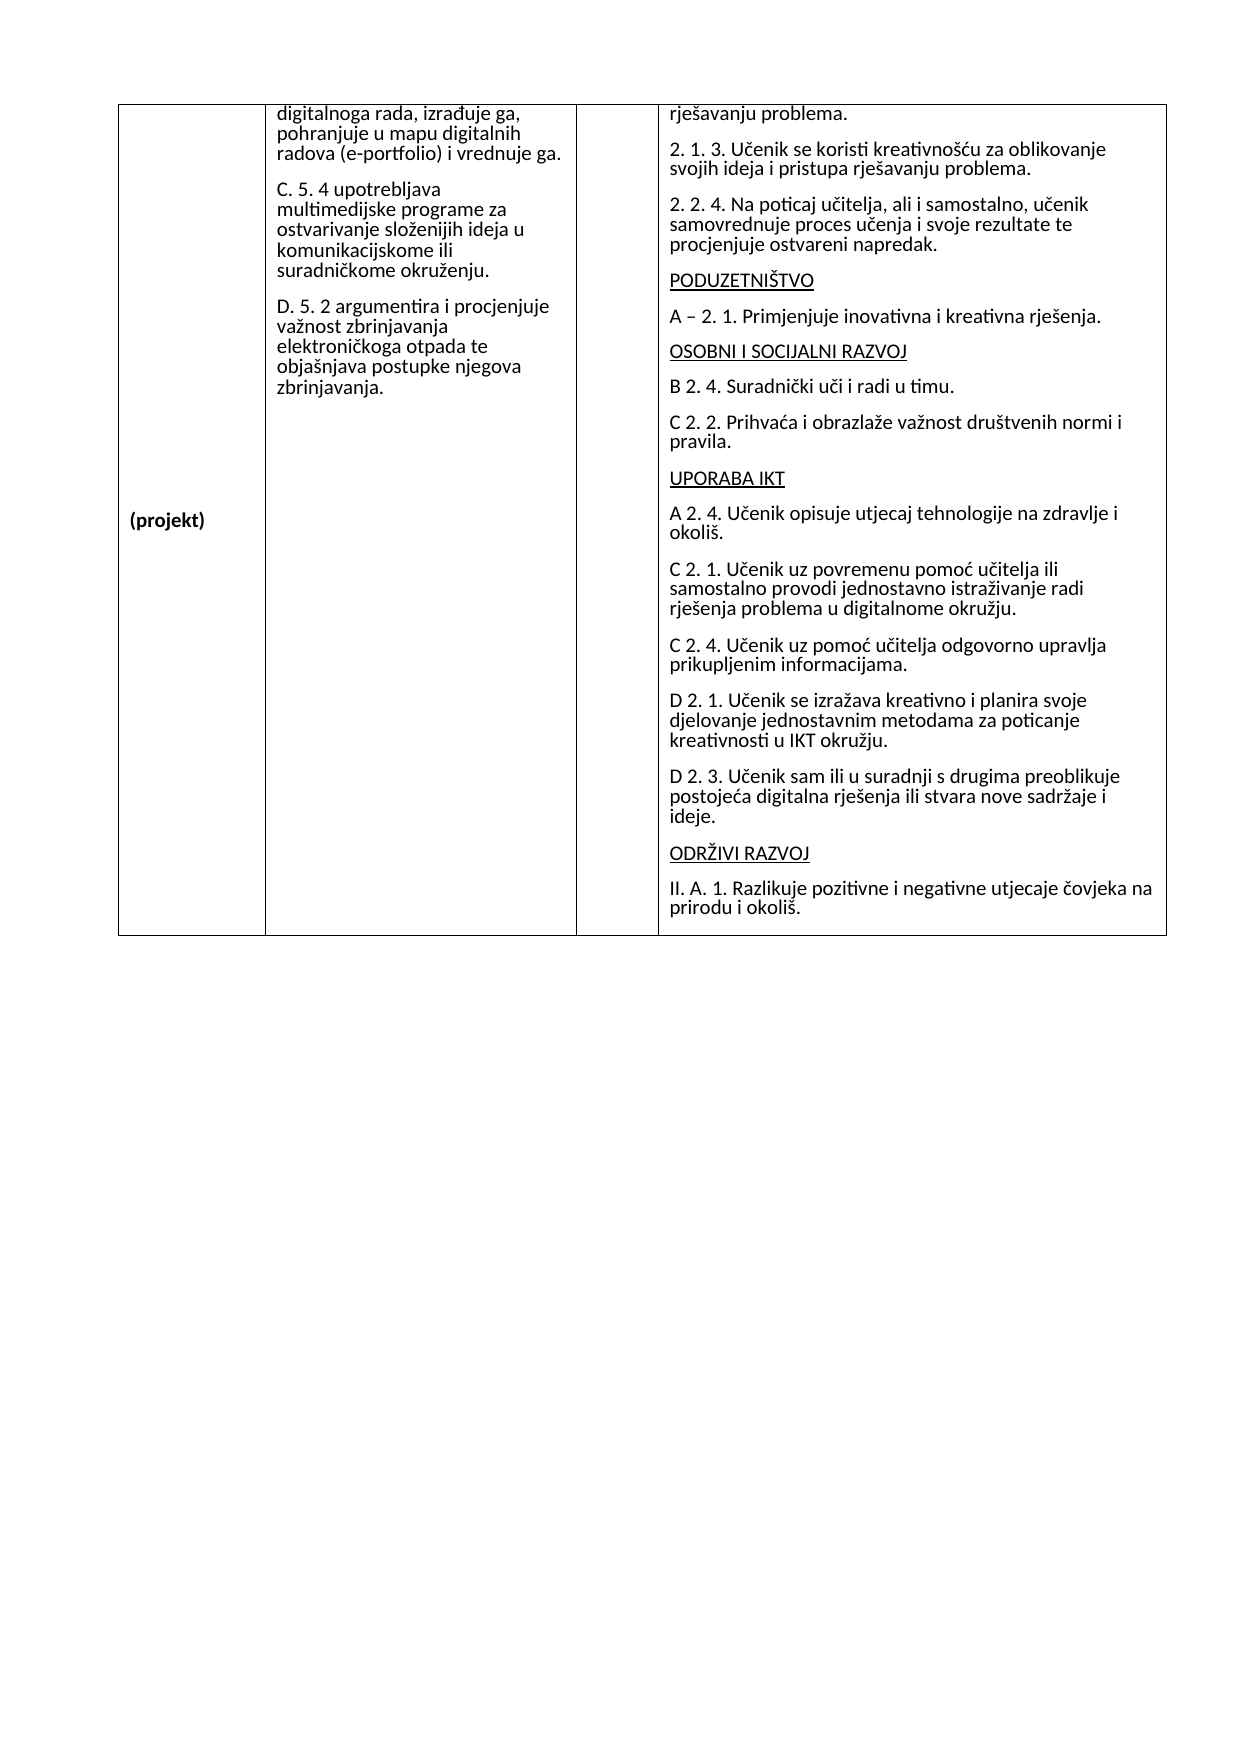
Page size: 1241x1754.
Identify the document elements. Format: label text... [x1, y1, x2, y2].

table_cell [119, 105, 265, 935]
table_cell 4 [577, 105, 658, 935]
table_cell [659, 105, 1166, 935]
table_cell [266, 105, 576, 935]
